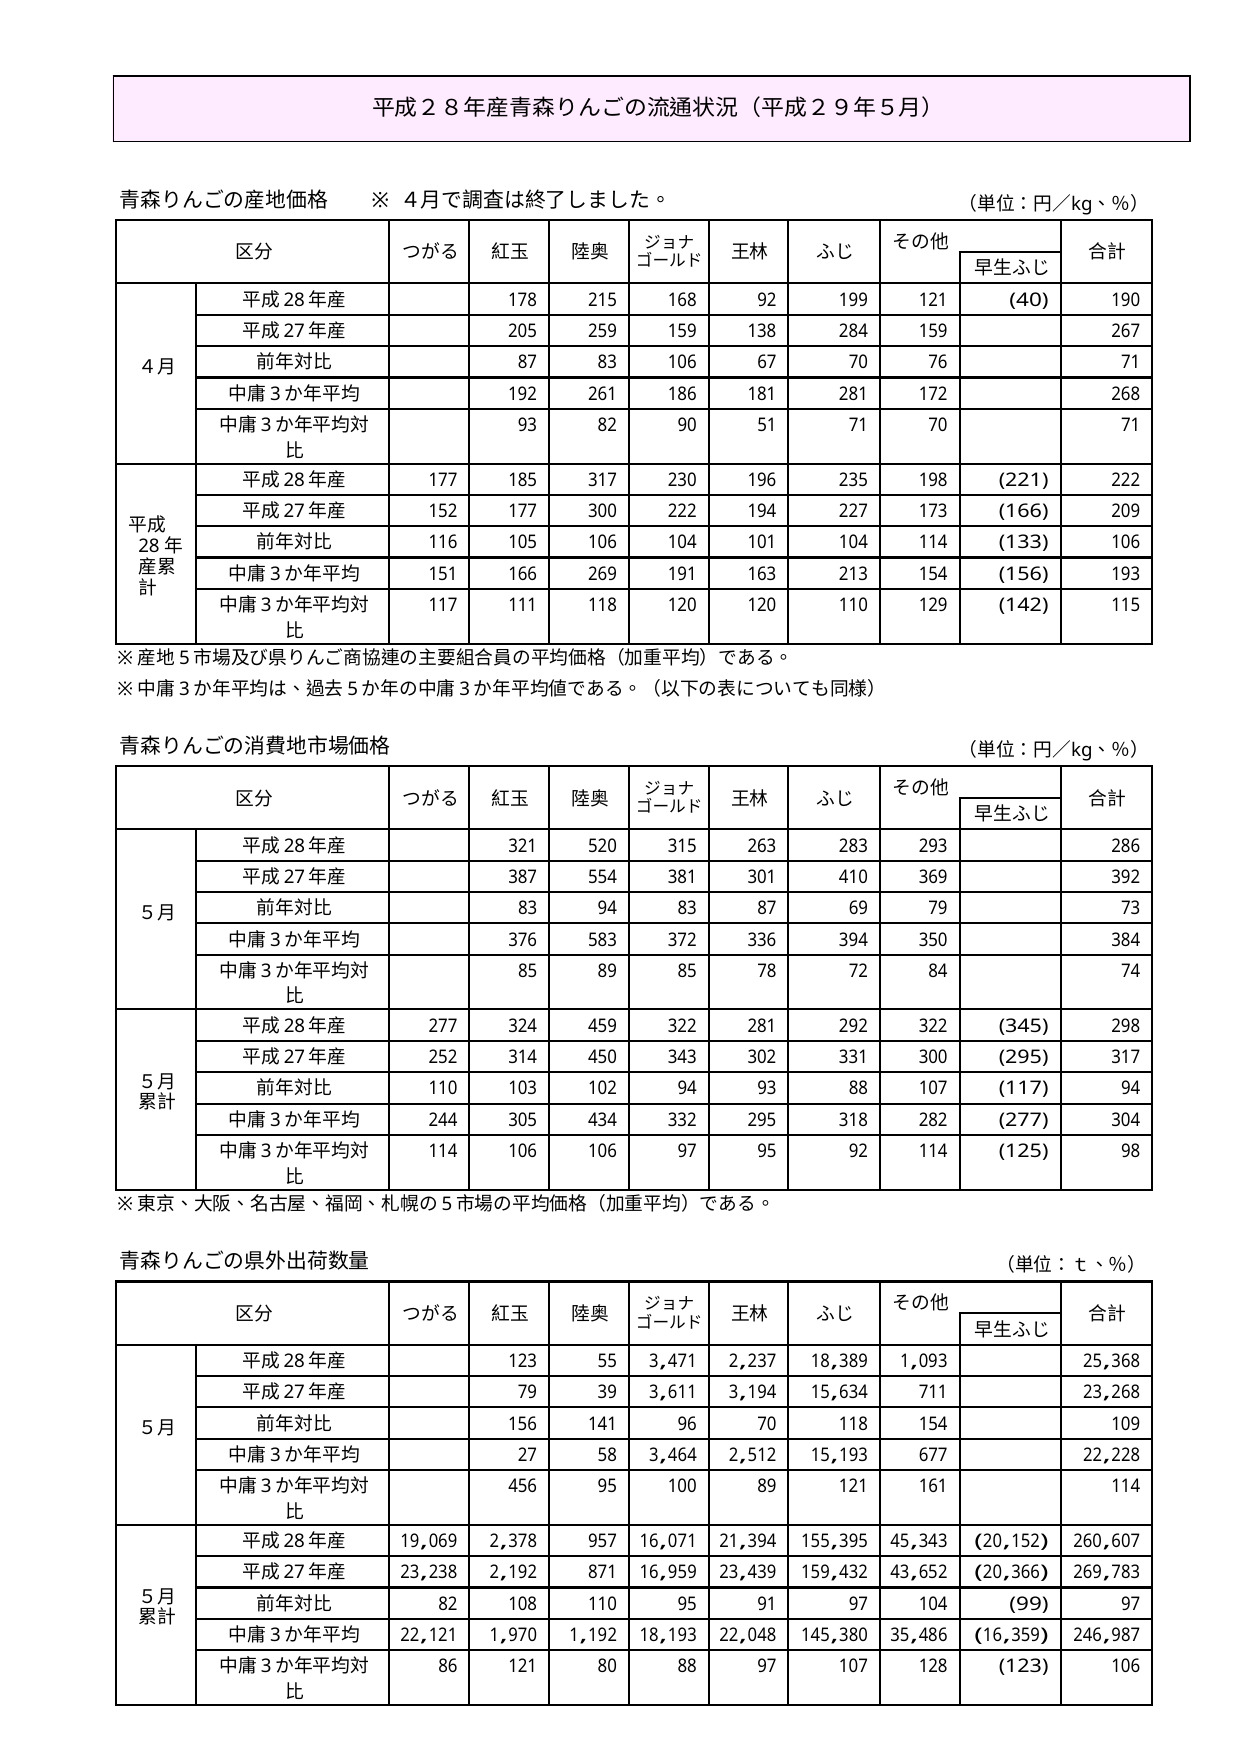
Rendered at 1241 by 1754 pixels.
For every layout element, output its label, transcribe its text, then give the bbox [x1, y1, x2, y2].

table_cell [961, 1346, 1060, 1375]
table_cell [881, 1312, 959, 1343]
table_cell 70 [710, 1408, 787, 1438]
table_cell 104 [630, 527, 708, 556]
table_cell 114 [881, 527, 959, 556]
table_cell 190 [1062, 284, 1151, 314]
table_cell 123 [470, 1346, 548, 1375]
table_cell 106 [1062, 527, 1151, 556]
table_cell [961, 316, 1060, 345]
table_cell [961, 924, 1060, 954]
table_cell (221) [961, 465, 1060, 494]
table_cell 84 [881, 956, 959, 1008]
table_cell (117) [961, 1073, 1060, 1102]
table_cell 376 [470, 924, 548, 954]
table_cell 152 [390, 496, 468, 525]
table_cell 平成27年産 [197, 1042, 388, 1071]
table_cell 145,380 [789, 1620, 879, 1649]
table_cell 261 [550, 379, 628, 408]
table_cell 314 [470, 1042, 548, 1071]
table_cell 107 [789, 1651, 879, 1704]
table_cell 301 [710, 862, 787, 891]
table_cell 332 [630, 1105, 708, 1134]
table_cell (16,359) [961, 1620, 1060, 1649]
table_header 王林 [710, 767, 787, 828]
table_cell 108 [470, 1589, 548, 1618]
table_cell 97 [789, 1589, 879, 1618]
table_cell 381 [630, 862, 708, 891]
table_cell 55 [550, 1346, 628, 1375]
table_cell 平成28年産 [197, 1526, 388, 1555]
table_cell 16,071 [630, 1526, 708, 1555]
table_cell 平成27年産 [197, 862, 388, 891]
table_cell 43,652 [881, 1557, 959, 1586]
table_cell 235 [789, 465, 879, 494]
table_cell 前年対比 [197, 893, 388, 922]
table_cell 456 [470, 1471, 548, 1524]
table_cell 98 [1062, 1136, 1151, 1188]
table_cell 298 [1062, 1010, 1151, 1040]
table_cell 70 [881, 410, 959, 462]
table_cell 92 [710, 284, 787, 314]
table_cell 100 [630, 1471, 708, 1524]
table_cell [390, 284, 468, 314]
table_cell 222 [1062, 465, 1151, 494]
table_cell 186 [630, 379, 708, 408]
table_cell 154 [881, 559, 959, 588]
table_cell 89 [550, 956, 628, 1008]
table_cell 168 [630, 284, 708, 314]
table_cell 22,048 [710, 1620, 787, 1649]
table_cell 252 [390, 1042, 468, 1071]
table_cell 173 [881, 496, 959, 525]
text 青森りんごの消費地市場価格 （単位：円／kg、％） [119, 731, 1184, 762]
table_cell [961, 1408, 1060, 1438]
table_cell 283 [789, 830, 879, 859]
table_header その他 [881, 221, 1060, 251]
table_cell 中庸3か年平均対比 [197, 590, 388, 642]
table_cell [881, 797, 959, 828]
table_cell ５月 [117, 1346, 195, 1524]
table_cell 300 [550, 496, 628, 525]
table_cell (99) [961, 1589, 1060, 1618]
table_cell 141 [550, 1408, 628, 1438]
table_cell [390, 956, 468, 1008]
table_cell 292 [789, 1010, 879, 1040]
table_cell 中庸3か年平均 [197, 1440, 388, 1469]
table_cell 19,069 [390, 1526, 468, 1555]
table_cell 118 [550, 590, 628, 642]
table_header ふじ [789, 1283, 879, 1343]
table_cell 156 [470, 1408, 548, 1438]
table_cell 105 [470, 527, 548, 556]
table_cell 3,464 [630, 1440, 708, 1469]
table_cell 23,268 [1062, 1377, 1151, 1406]
table_cell ５月 [117, 830, 195, 1008]
table_cell 3,194 [710, 1377, 787, 1406]
table_cell 583 [550, 924, 628, 954]
table_cell 前年対比 [197, 527, 388, 556]
table_cell 2,237 [710, 1346, 787, 1375]
table_cell 114 [1062, 1471, 1151, 1524]
table_cell 199 [789, 284, 879, 314]
table_cell 267 [1062, 316, 1151, 345]
table_cell 246,987 [1062, 1620, 1151, 1649]
table_cell 177 [390, 465, 468, 494]
table_cell 871 [550, 1557, 628, 1586]
table_cell 89 [710, 1471, 787, 1524]
table_cell 93 [470, 410, 548, 462]
table_cell 前年対比 [197, 1073, 388, 1102]
table_cell 129 [881, 590, 959, 642]
table_cell 159 [881, 316, 959, 345]
table_cell 222 [630, 496, 708, 525]
table_cell 平成27年産 [197, 496, 388, 525]
table_cell 早生ふじ [961, 253, 1060, 282]
table_cell 350 [881, 924, 959, 954]
table_cell 90 [630, 410, 708, 462]
table_cell 118 [789, 1408, 879, 1438]
table_cell 1,970 [470, 1620, 548, 1649]
table_cell 16,959 [630, 1557, 708, 1586]
table_cell 78 [710, 956, 787, 1008]
table_cell 209 [1062, 496, 1151, 525]
table_header ジョナゴールド [630, 767, 708, 828]
table_cell 101 [710, 527, 787, 556]
table_cell 677 [881, 1440, 959, 1469]
table_header 合計 [1062, 767, 1151, 828]
table_cell 711 [881, 1377, 959, 1406]
table_cell 957 [550, 1526, 628, 1555]
table_cell 中庸3か年平均対比 [197, 1471, 388, 1524]
table_cell 15,634 [789, 1377, 879, 1406]
table_cell 96 [630, 1408, 708, 1438]
table_cell 387 [470, 862, 548, 891]
table_cell 106 [550, 527, 628, 556]
table_cell 83 [550, 347, 628, 376]
table_cell 18,193 [630, 1620, 708, 1649]
table_cell 159,432 [789, 1557, 879, 1586]
table_cell [390, 347, 468, 376]
table_cell 227 [789, 496, 879, 525]
table_cell 178 [470, 284, 548, 314]
table_cell [390, 1440, 468, 1469]
table_cell 82 [390, 1589, 468, 1618]
table_cell 177 [470, 496, 548, 525]
table_header 陸奥 [550, 1283, 628, 1343]
table_cell 114 [881, 1136, 959, 1188]
table_cell [961, 1377, 1060, 1406]
table_cell 106 [550, 1136, 628, 1188]
table_cell 193 [1062, 559, 1151, 588]
table_cell 82 [550, 410, 628, 462]
table_cell 97 [630, 1136, 708, 1188]
table_cell 369 [881, 862, 959, 891]
table_cell 172 [881, 379, 959, 408]
table_cell 中庸3か年平均 [197, 1620, 388, 1649]
table_cell 中庸3か年平均 [197, 379, 388, 408]
table_cell 322 [630, 1010, 708, 1040]
table_cell 459 [550, 1010, 628, 1040]
table_cell 中庸3か年平均対比 [197, 1651, 388, 1704]
table_cell [881, 251, 959, 282]
table_cell 110 [550, 1589, 628, 1618]
table_cell 194 [710, 496, 787, 525]
table_cell 121 [881, 284, 959, 314]
table_cell 138 [710, 316, 787, 345]
table_header 区分 [117, 1283, 388, 1343]
table_cell 284 [789, 316, 879, 345]
table_cell 121 [789, 1471, 879, 1524]
table_cell 88 [630, 1651, 708, 1704]
table_cell 434 [550, 1105, 628, 1134]
table_cell 95 [550, 1471, 628, 1524]
table_cell ５月累計 [117, 1010, 195, 1188]
text ※ 東京、大阪、名古屋、福岡、札幌の5市場の平均価格（加重平均）である。 [117, 1191, 1184, 1216]
table_cell 93 [710, 1073, 787, 1102]
table_cell 315 [630, 830, 708, 859]
table_cell 322 [881, 1010, 959, 1040]
table_cell (156) [961, 559, 1060, 588]
table_cell 163 [710, 559, 787, 588]
table_cell 2,512 [710, 1440, 787, 1469]
table_header 合計 [1062, 1283, 1151, 1343]
table_cell 520 [550, 830, 628, 859]
table_cell 3,611 [630, 1377, 708, 1406]
table_cell 中庸3か年平均対比 [197, 956, 388, 1008]
table_cell 410 [789, 862, 879, 891]
table_cell (295) [961, 1042, 1060, 1071]
table_header 紅玉 [470, 1283, 548, 1343]
table_cell 110 [789, 590, 879, 642]
table_cell 120 [710, 590, 787, 642]
table_cell [390, 1346, 468, 1375]
table_header 王林 [710, 221, 787, 282]
table_cell 215 [550, 284, 628, 314]
table_cell 295 [710, 1105, 787, 1134]
table_cell 107 [881, 1073, 959, 1102]
table_cell 中庸3か年平均 [197, 559, 388, 588]
table_cell 151 [390, 559, 468, 588]
table_cell [961, 956, 1060, 1008]
table_cell [961, 830, 1060, 859]
table_cell 中庸3か年平均対比 [197, 410, 388, 462]
table_cell 302 [710, 1042, 787, 1071]
table_cell (345) [961, 1010, 1060, 1040]
table_cell 268 [1062, 379, 1151, 408]
table_cell 384 [1062, 924, 1151, 954]
table_cell 282 [881, 1105, 959, 1134]
table_cell 18,389 [789, 1346, 879, 1375]
table_cell 平成28 年産累計 [117, 465, 195, 642]
table_cell 110 [390, 1073, 468, 1102]
table_cell 269,783 [1062, 1557, 1151, 1586]
table_header 陸奥 [550, 221, 628, 282]
table_cell 71 [1062, 410, 1151, 462]
table_cell 103 [470, 1073, 548, 1102]
table_cell [390, 893, 468, 922]
table_cell 115 [1062, 590, 1151, 642]
text ※ 中庸3か年平均は、過去5か年の中庸3か年平均値である。（以下の表についても同様） [117, 675, 1184, 701]
table_cell 3,471 [630, 1346, 708, 1375]
table_cell 104 [881, 1589, 959, 1618]
table_cell 91 [710, 1589, 787, 1618]
table_cell 106 [1062, 1651, 1151, 1704]
table_cell 230 [630, 465, 708, 494]
table_cell 128 [881, 1651, 959, 1704]
table_cell 343 [630, 1042, 708, 1071]
table_cell 80 [550, 1651, 628, 1704]
table_cell 平成27年産 [197, 1377, 388, 1406]
table_cell 平成28年産 [197, 465, 388, 494]
table_cell 39 [550, 1377, 628, 1406]
table_cell 45,343 [881, 1526, 959, 1555]
table_cell 中庸3か年平均対比 [197, 1136, 388, 1188]
table_header つがる [390, 1283, 468, 1343]
table_cell (123) [961, 1651, 1060, 1704]
table_cell 117 [390, 590, 468, 642]
table_cell 305 [470, 1105, 548, 1134]
table_cell 70 [789, 347, 879, 376]
table_header 区分 [117, 767, 388, 828]
table_cell 114 [390, 1136, 468, 1188]
table_cell 79 [470, 1377, 548, 1406]
table_cell 554 [550, 862, 628, 891]
table_cell 185 [470, 465, 548, 494]
table_cell 87 [710, 893, 787, 922]
table_cell 192 [470, 379, 548, 408]
table_cell (20,152) [961, 1526, 1060, 1555]
table_header 紅玉 [470, 767, 548, 828]
table_cell 79 [881, 893, 959, 922]
table_cell 中庸3か年平均 [197, 924, 388, 954]
table_cell 450 [550, 1042, 628, 1071]
table_cell (142) [961, 590, 1060, 642]
table_cell 281 [710, 1010, 787, 1040]
table_cell 372 [630, 924, 708, 954]
table_cell [390, 1471, 468, 1524]
table_cell 111 [470, 590, 548, 642]
table_cell [390, 316, 468, 345]
table_header 区分 [117, 221, 388, 282]
table_cell 平成27年産 [197, 1557, 388, 1586]
table_cell 324 [470, 1010, 548, 1040]
table_header ふじ [789, 767, 879, 828]
table_cell 早生ふじ [961, 1314, 1060, 1343]
table_header 陸奥 [550, 767, 628, 828]
table_cell 21,394 [710, 1526, 787, 1555]
table_cell 304 [1062, 1105, 1151, 1134]
table_cell 25,368 [1062, 1346, 1151, 1375]
table_cell 293 [881, 830, 959, 859]
table_cell 155,395 [789, 1526, 879, 1555]
table_cell 191 [630, 559, 708, 588]
table_cell 23,439 [710, 1557, 787, 1586]
table_cell 15,193 [789, 1440, 879, 1469]
table_cell [961, 410, 1060, 462]
table_cell ５月累計 [117, 1526, 195, 1704]
table_cell 121 [470, 1651, 548, 1704]
table_cell (277) [961, 1105, 1060, 1134]
table_cell 244 [390, 1105, 468, 1134]
table_cell 69 [789, 893, 879, 922]
table_header つがる [390, 221, 468, 282]
table_cell 154 [881, 1408, 959, 1438]
table_cell 前年対比 [197, 1589, 388, 1618]
table_cell 102 [550, 1073, 628, 1102]
table_cell [961, 893, 1060, 922]
table_cell 286 [1062, 830, 1151, 859]
table_cell (133) [961, 527, 1060, 556]
table_cell 321 [470, 830, 548, 859]
table_cell 早生ふじ [961, 799, 1060, 828]
table_cell [961, 347, 1060, 376]
table_cell [390, 379, 468, 408]
table_cell 87 [470, 347, 548, 376]
table_cell [390, 1408, 468, 1438]
table_cell 1,093 [881, 1346, 959, 1375]
text ※ 産地5市場及び県りんご商協連の主要組合員の平均価格（加重平均）である。 [117, 644, 1184, 670]
table_cell 86 [390, 1651, 468, 1704]
table_header その他 [881, 1283, 1060, 1312]
text 青森りんごの産地価格 ※ ４月で調査は終了しました。 （単位：円／kg、％） [119, 185, 1184, 216]
table_cell 85 [470, 956, 548, 1008]
table_cell 23,238 [390, 1557, 468, 1586]
table_cell 平成28年産 [197, 1010, 388, 1040]
table_cell 317 [1062, 1042, 1151, 1071]
table_cell 71 [1062, 347, 1151, 376]
table_cell 120 [630, 590, 708, 642]
table_cell 106 [470, 1136, 548, 1188]
table_cell 83 [470, 893, 548, 922]
table_cell 336 [710, 924, 787, 954]
table_cell [390, 1377, 468, 1406]
table_cell [390, 862, 468, 891]
table_cell 平成28年産 [197, 830, 388, 859]
table_cell 106 [630, 347, 708, 376]
table_cell 97 [1062, 1589, 1151, 1618]
table_cell 109 [1062, 1408, 1151, 1438]
table_cell [961, 379, 1060, 408]
table_header つがる [390, 767, 468, 828]
table_cell 159 [630, 316, 708, 345]
table_header ジョナゴールド [630, 221, 708, 282]
table_cell 392 [1062, 862, 1151, 891]
table_cell 72 [789, 956, 879, 1008]
table_cell 94 [550, 893, 628, 922]
table_cell 22,121 [390, 1620, 468, 1649]
table_cell (20,366) [961, 1557, 1060, 1586]
table_cell 2,378 [470, 1526, 548, 1555]
table_cell [961, 1440, 1060, 1469]
table_cell 196 [710, 465, 787, 494]
table_cell 58 [550, 1440, 628, 1469]
table_cell 317 [550, 465, 628, 494]
table_cell 1,192 [550, 1620, 628, 1649]
text 青森りんごの県外出荷数量 （単位：ｔ、％） [119, 1247, 1184, 1277]
table_cell 平成27年産 [197, 316, 388, 345]
table_cell (40) [961, 284, 1060, 314]
table_cell 260,607 [1062, 1526, 1151, 1555]
table_cell 331 [789, 1042, 879, 1071]
table_cell 94 [1062, 1073, 1151, 1102]
table_cell 205 [470, 316, 548, 345]
table_cell 161 [881, 1471, 959, 1524]
table_cell 平成28年産 [197, 284, 388, 314]
table_header 王林 [710, 1283, 787, 1343]
table_cell [390, 410, 468, 462]
table_cell (125) [961, 1136, 1060, 1188]
table_cell 198 [881, 465, 959, 494]
table_cell 35,486 [881, 1620, 959, 1649]
table_cell 74 [1062, 956, 1151, 1008]
table_header 紅玉 [470, 221, 548, 282]
table_cell 73 [1062, 893, 1151, 922]
table_cell 83 [630, 893, 708, 922]
table_cell 71 [789, 410, 879, 462]
table_cell 22,228 [1062, 1440, 1151, 1469]
table_cell [390, 830, 468, 859]
table_cell (166) [961, 496, 1060, 525]
table_cell 88 [789, 1073, 879, 1102]
table_cell 94 [630, 1073, 708, 1102]
table_cell 263 [710, 830, 787, 859]
table_cell ４月 [117, 284, 195, 462]
table_cell 104 [789, 527, 879, 556]
table_cell 95 [630, 1589, 708, 1618]
table_header 合計 [1062, 221, 1151, 282]
table_cell 394 [789, 924, 879, 954]
table_cell 181 [710, 379, 787, 408]
table_header ふじ [789, 221, 879, 282]
table_cell [961, 862, 1060, 891]
table_cell 269 [550, 559, 628, 588]
table_cell 300 [881, 1042, 959, 1071]
table_cell [390, 924, 468, 954]
table_cell 中庸3か年平均 [197, 1105, 388, 1134]
table_cell 27 [470, 1440, 548, 1469]
table_cell 前年対比 [197, 1408, 388, 1438]
table_cell 前年対比 [197, 347, 388, 376]
table_cell 51 [710, 410, 787, 462]
table_cell 281 [789, 379, 879, 408]
table_cell 95 [710, 1136, 787, 1188]
table_header その他 [881, 767, 1060, 797]
table_cell 85 [630, 956, 708, 1008]
table_cell [961, 1471, 1060, 1524]
table_cell 318 [789, 1105, 879, 1134]
table_cell 97 [710, 1651, 787, 1704]
table_cell 277 [390, 1010, 468, 1040]
table_cell 2,192 [470, 1557, 548, 1586]
table_cell 平成28年産 [197, 1346, 388, 1375]
table_header ジョナゴールド [630, 1283, 708, 1343]
table_cell 213 [789, 559, 879, 588]
table_cell 166 [470, 559, 548, 588]
table_cell 76 [881, 347, 959, 376]
table_cell 116 [390, 527, 468, 556]
table_cell 92 [789, 1136, 879, 1188]
table_cell 67 [710, 347, 787, 376]
table_cell 259 [550, 316, 628, 345]
